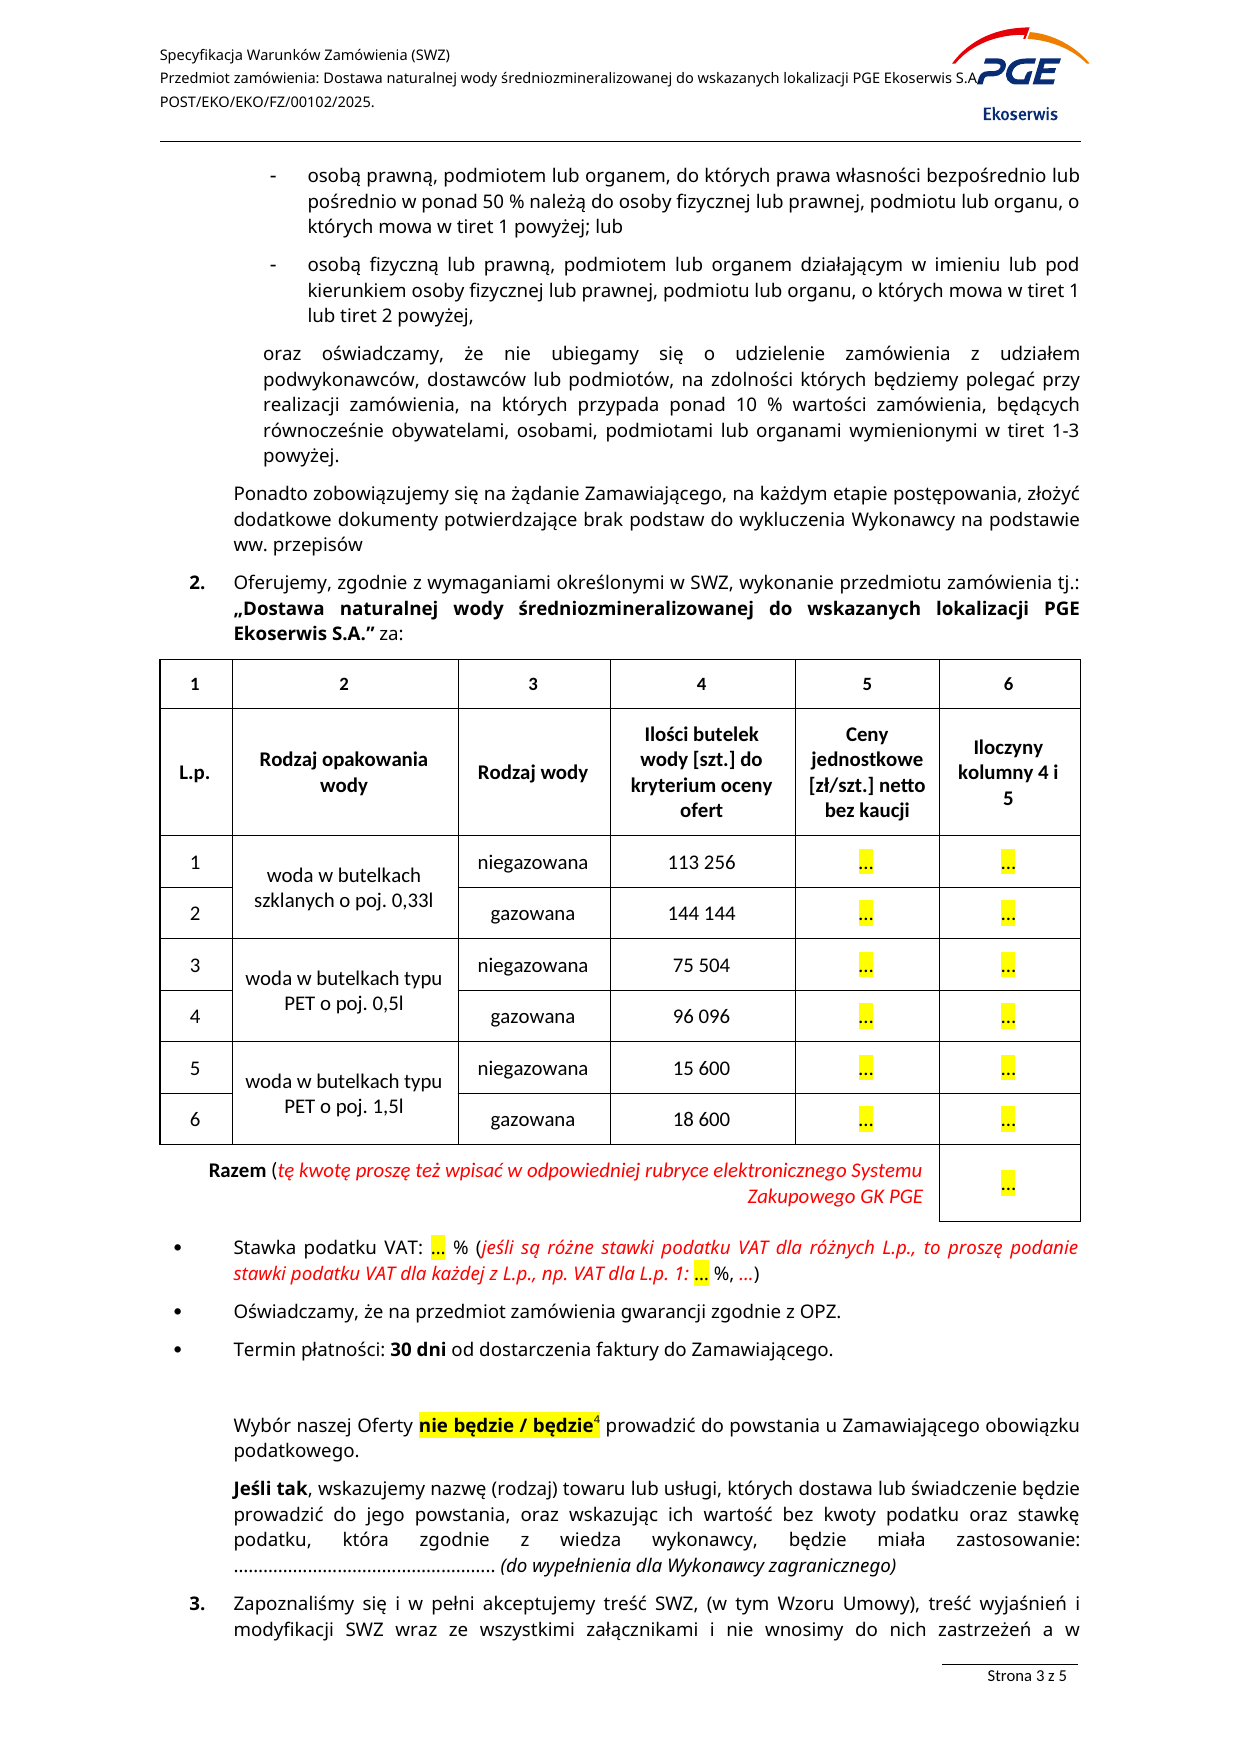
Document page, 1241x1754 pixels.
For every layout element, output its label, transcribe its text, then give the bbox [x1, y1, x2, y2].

table_cell 5 [161, 1042, 232, 1093]
table_cell … [796, 888, 939, 938]
table_cell woda w butelkach typu PET o poj. 1,5l [233, 1042, 458, 1144]
table_cell 18 600 [611, 1094, 795, 1144]
table_cell … [940, 888, 1080, 938]
table_cell gazowana [459, 1094, 610, 1144]
table_cell gazowana [459, 991, 610, 1041]
table_cell 6 [161, 1094, 232, 1144]
table_cell … [940, 1145, 1080, 1221]
table_cell 2 [161, 888, 232, 938]
table_header 2 [233, 660, 458, 708]
table_cell 15 600 [611, 1042, 795, 1093]
table_cell … [940, 836, 1080, 887]
table_cell Rodzaj wody [459, 709, 610, 835]
table_cell 3 [161, 939, 232, 990]
table_cell woda w butelkach typu PET o poj. 0,5l [233, 939, 458, 1041]
table_cell niegazowana [459, 1042, 610, 1093]
table_cell … [940, 1042, 1080, 1093]
table_cell niegazowana [459, 836, 610, 887]
list Termin płatności: 30 dni od dostarczenia faktury do Zamawiającego. [174, 1336, 1081, 1362]
table_cell … [940, 939, 1080, 990]
table_cell 96 096 [611, 991, 795, 1041]
list Wybór naszej Oferty nie będzie / będzie4 prowadzić do powstania u Zamawiającego obowiązku podatkowego. [233, 1412, 1081, 1463]
list Stawka podatku VAT: … % (jeśli są różne stawki podatku VAT dla różnych L.p., to proszę podanie stawki podatku VAT dla każdej z L.p., np. VAT dla L.p. 1: … %, …) [174, 1234, 1081, 1286]
table_cell … [940, 1094, 1080, 1144]
table_cell Razem (tę kwotę proszę też wpisać w odpowiedniej rubryce elektronicznego Systemu Zakupowego GK PGE [160, 1145, 939, 1221]
table_cell … [796, 836, 939, 887]
table_cell … [940, 991, 1080, 1041]
table_header 6 [940, 660, 1080, 708]
table_cell … [796, 939, 939, 990]
table_cell 1 [161, 836, 232, 887]
list Oświadczamy, że na przedmiot zamówienia gwarancji zgodnie z OPZ. [174, 1298, 1081, 1324]
table_header 3 [459, 660, 610, 708]
list Oferujemy, zgodnie z wymaganiami określonymi w SWZ, wykonanie przedmiotu zamówienia tj.: „Dostawa naturalnej wody średniozmineralizowanej do wskazanych lokalizacji PGE Ekoserwis S.A.” za: [189, 570, 1081, 646]
text oraz oświadczamy, że nie ubiegamy się o udzielenie zamówienia z udziałem podwykonawców, dostawców lub podmiotów, na zdolności których będziemy polegać przy realizacji zamówienia, na których przypada ponad 10 % wartości zamówienia, będących równocześnie obywatelami, osobami, podmiotami lub organami wymienionymi w tiret 1-3 powyżej. [263, 341, 1081, 468]
table_cell niegazowana [459, 939, 610, 990]
table_cell … [796, 991, 939, 1041]
table_cell … [796, 1042, 939, 1093]
list osobą prawną, podmiotem lub organem, do których prawa własności bezpośrednio lub pośrednio w ponad 50 % należą do osoby fizycznej lub prawnej, podmiotu lub organu, o których mowa w tiret 1 powyżej; lub [270, 162, 1081, 239]
table_header 1 [161, 660, 232, 708]
table_cell 4 [161, 991, 232, 1041]
table_cell Ilości butelek wody [szt.] do kryterium oceny ofert [611, 709, 795, 835]
text Ponadto zobowiązujemy się na żądanie Zamawiającego, na każdym etapie postępowania, złożyć dodatkowe dokumenty potwierdzające brak podstaw do wykluczenia Wykonawcy na podstawie ww. przepisów [233, 481, 1081, 557]
table_header 5 [796, 660, 939, 708]
table_cell L.p. [161, 709, 232, 835]
table_header 4 [611, 660, 795, 708]
table_cell woda w butelkach szklanych o poj. 0,33l [233, 836, 458, 938]
table_cell 75 504 [611, 939, 795, 990]
table_cell 144 144 [611, 888, 795, 938]
list Jeśli tak, wskazujemy nazwę (rodzaj) towaru lub usługi, których dostawa lub świadczenie będzie prowadzić do jego powstania, oraz wskazując ich wartość bez kwoty podatku oraz stawkę podatku, która zgodnie z wiedza wykonawcy, będzie miała zastosowanie: …………………………………………….. (do wypełnienia dla Wykonawcy zagranicznego) [233, 1476, 1081, 1578]
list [189, 1590, 1081, 1641]
table_cell gazowana [459, 888, 610, 938]
table_cell Rodzaj opakowania wody [233, 709, 458, 835]
table_cell Iloczyny kolumny 4 i 5 [940, 709, 1080, 835]
table_cell 113 256 [611, 836, 795, 887]
table_cell Ceny jednostkowe [zł/szt.] netto bez kaucji [796, 709, 939, 835]
list osobą fizyczną lub prawną, podmiotem lub organem działającym w imieniu lub pod kierunkiem osoby fizycznej lub prawnej, podmiotu lub organu, o których mowa w tiret 1 lub tiret 2 powyżej, [270, 251, 1081, 328]
table_cell … [796, 1094, 939, 1144]
